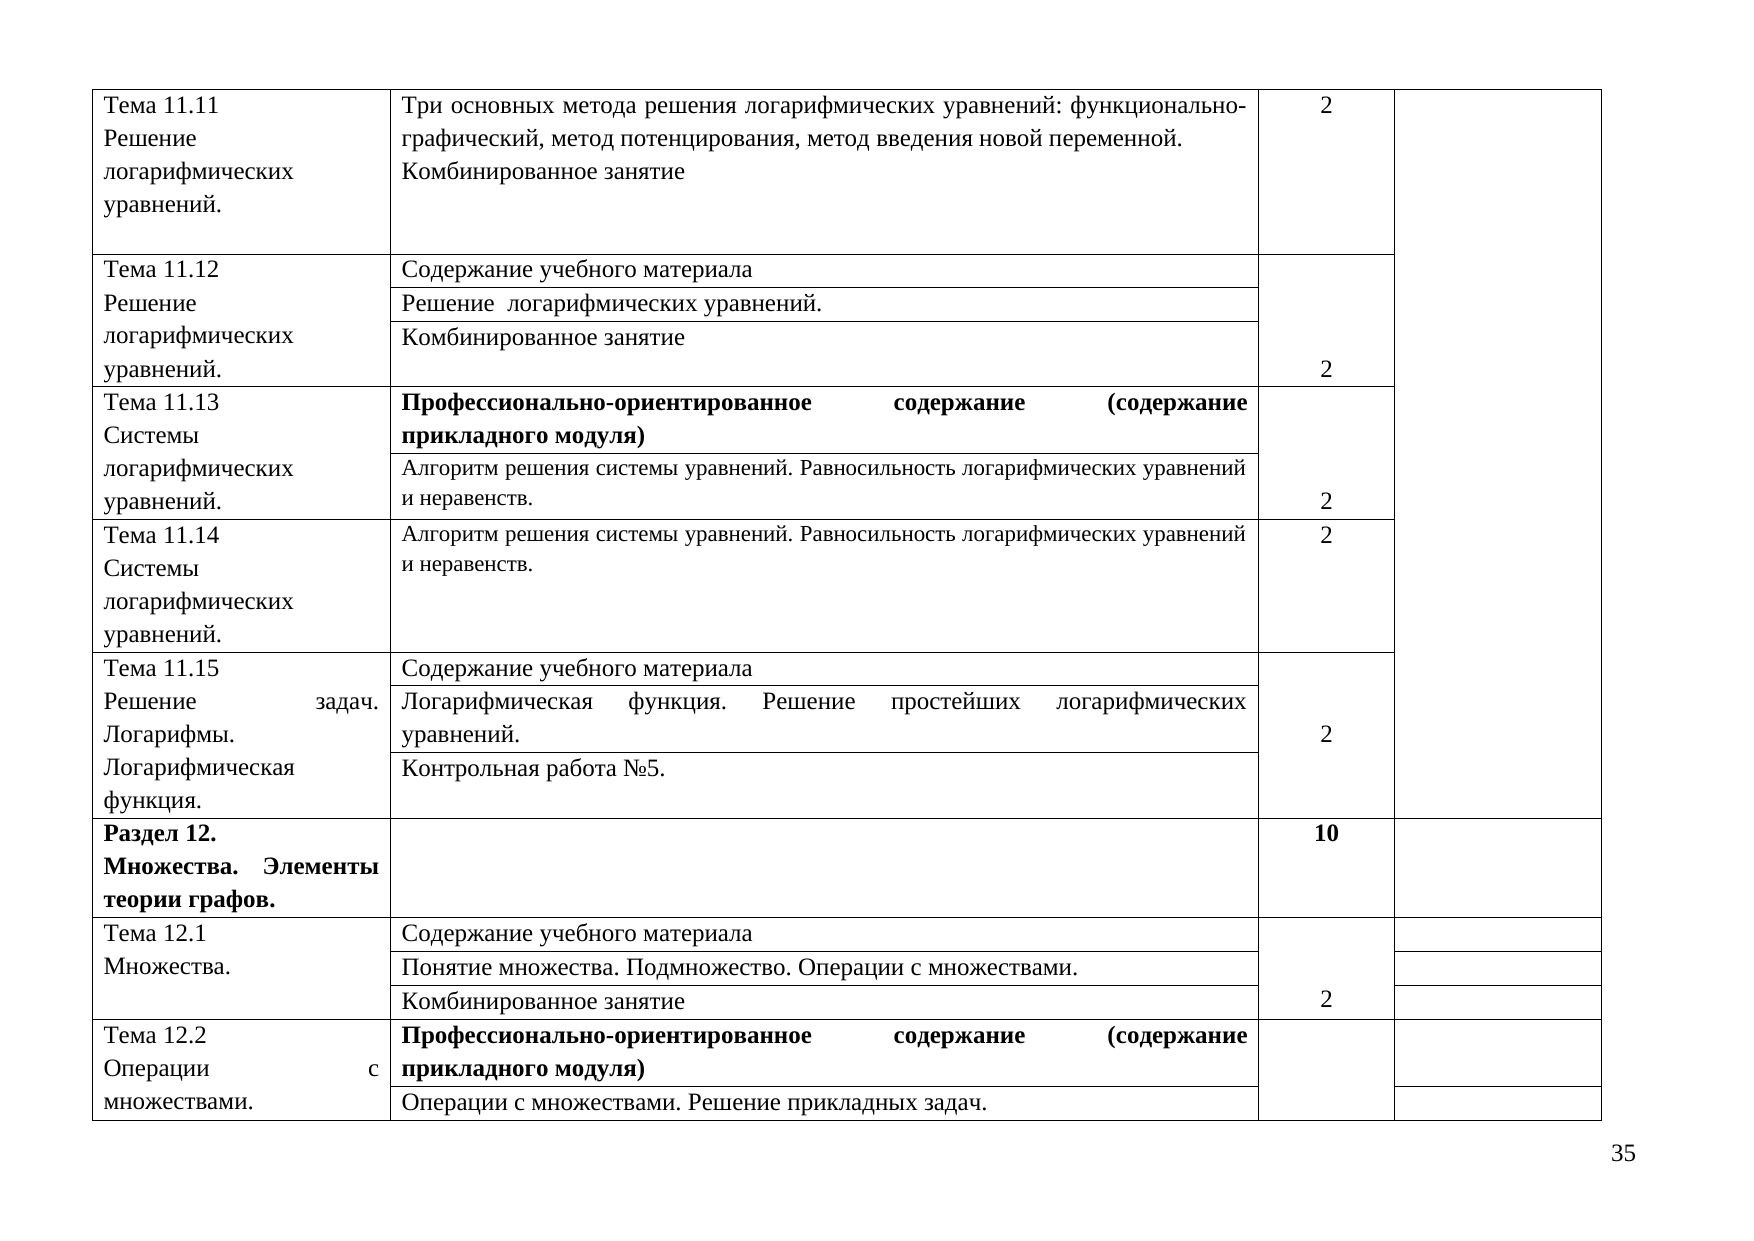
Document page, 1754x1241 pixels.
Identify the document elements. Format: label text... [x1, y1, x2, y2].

table_cell Контрольная работа №5. [391, 753, 1258, 817]
table_cell [1395, 1020, 1601, 1086]
table_cell [1395, 1087, 1601, 1120]
table_cell 2 [1259, 918, 1394, 1019]
table_cell Тема 11.14 Системы логарифмических уравнений. [93, 520, 390, 652]
table_cell Алгоритм решения системы уравнений. Равносильность логарифмических уравнений и неравенств. [391, 520, 1258, 652]
table_cell Операции с множествами. Решение прикладных задач. [391, 1087, 1258, 1120]
table_cell [1395, 918, 1601, 951]
table_cell [391, 819, 1258, 917]
table_cell Тема 12.1 Множества. [93, 918, 390, 1019]
table_cell Комбинированное занятие [391, 986, 1258, 1019]
table_cell Тема 11.15 Решение задач. Логарифмы. Логарифмическая функция. [93, 653, 390, 817]
table_cell Профессионально-ориентированное содержание (содержание прикладного модуля) [391, 387, 1258, 453]
table_cell Тема 11.13 Системы логарифмических уравнений. [93, 387, 390, 519]
table_cell Профессионально-ориентированное содержание (содержание прикладного модуля) [391, 1020, 1258, 1086]
table_cell Комбинированное занятие [391, 322, 1258, 386]
table_cell 10 [1259, 819, 1394, 917]
table_cell Содержание учебного материала [391, 918, 1258, 951]
table_cell Алгоритм решения системы уравнений. Равносильность логарифмических уравнений и неравенств. [391, 454, 1258, 519]
table_cell Тема 11.12 Решение логарифмических уравнений. [93, 255, 390, 386]
table_cell Решение логарифмических уравнений. [391, 288, 1258, 321]
table_cell 2 [1259, 1020, 1394, 1120]
table_cell [1395, 986, 1601, 1019]
table_cell [1395, 90, 1601, 817]
table_cell Три основных метода решения логарифмических уравнений: функционально-графический, метод потенцирования, метод введения новой переменной. Комбинированное занятие [391, 90, 1258, 253]
table_cell 2 [1259, 653, 1394, 817]
table_cell Тема 11.11 Решение логарифмических уравнений. [93, 90, 390, 253]
table_cell Содержание учебного материала [391, 255, 1258, 287]
table_cell Содержание учебного материала [391, 653, 1258, 685]
table_cell Тема 12.2 Операции с множествами. [93, 1020, 390, 1120]
table_cell 2 [1259, 520, 1394, 652]
table_cell Понятие множества. Подмножество. Операции с множествами. [391, 952, 1258, 985]
table_cell [1395, 819, 1601, 917]
table_cell 2 [1259, 255, 1394, 386]
table_cell 2 [1259, 90, 1394, 253]
table_cell Раздел 12. Множества. Элементы теории графов. [93, 819, 390, 917]
table_cell 2 [1259, 387, 1394, 519]
table_cell Логарифмическая функция. Решение простейших логарифмических уравнений. [391, 686, 1258, 752]
table_cell [1395, 952, 1601, 985]
